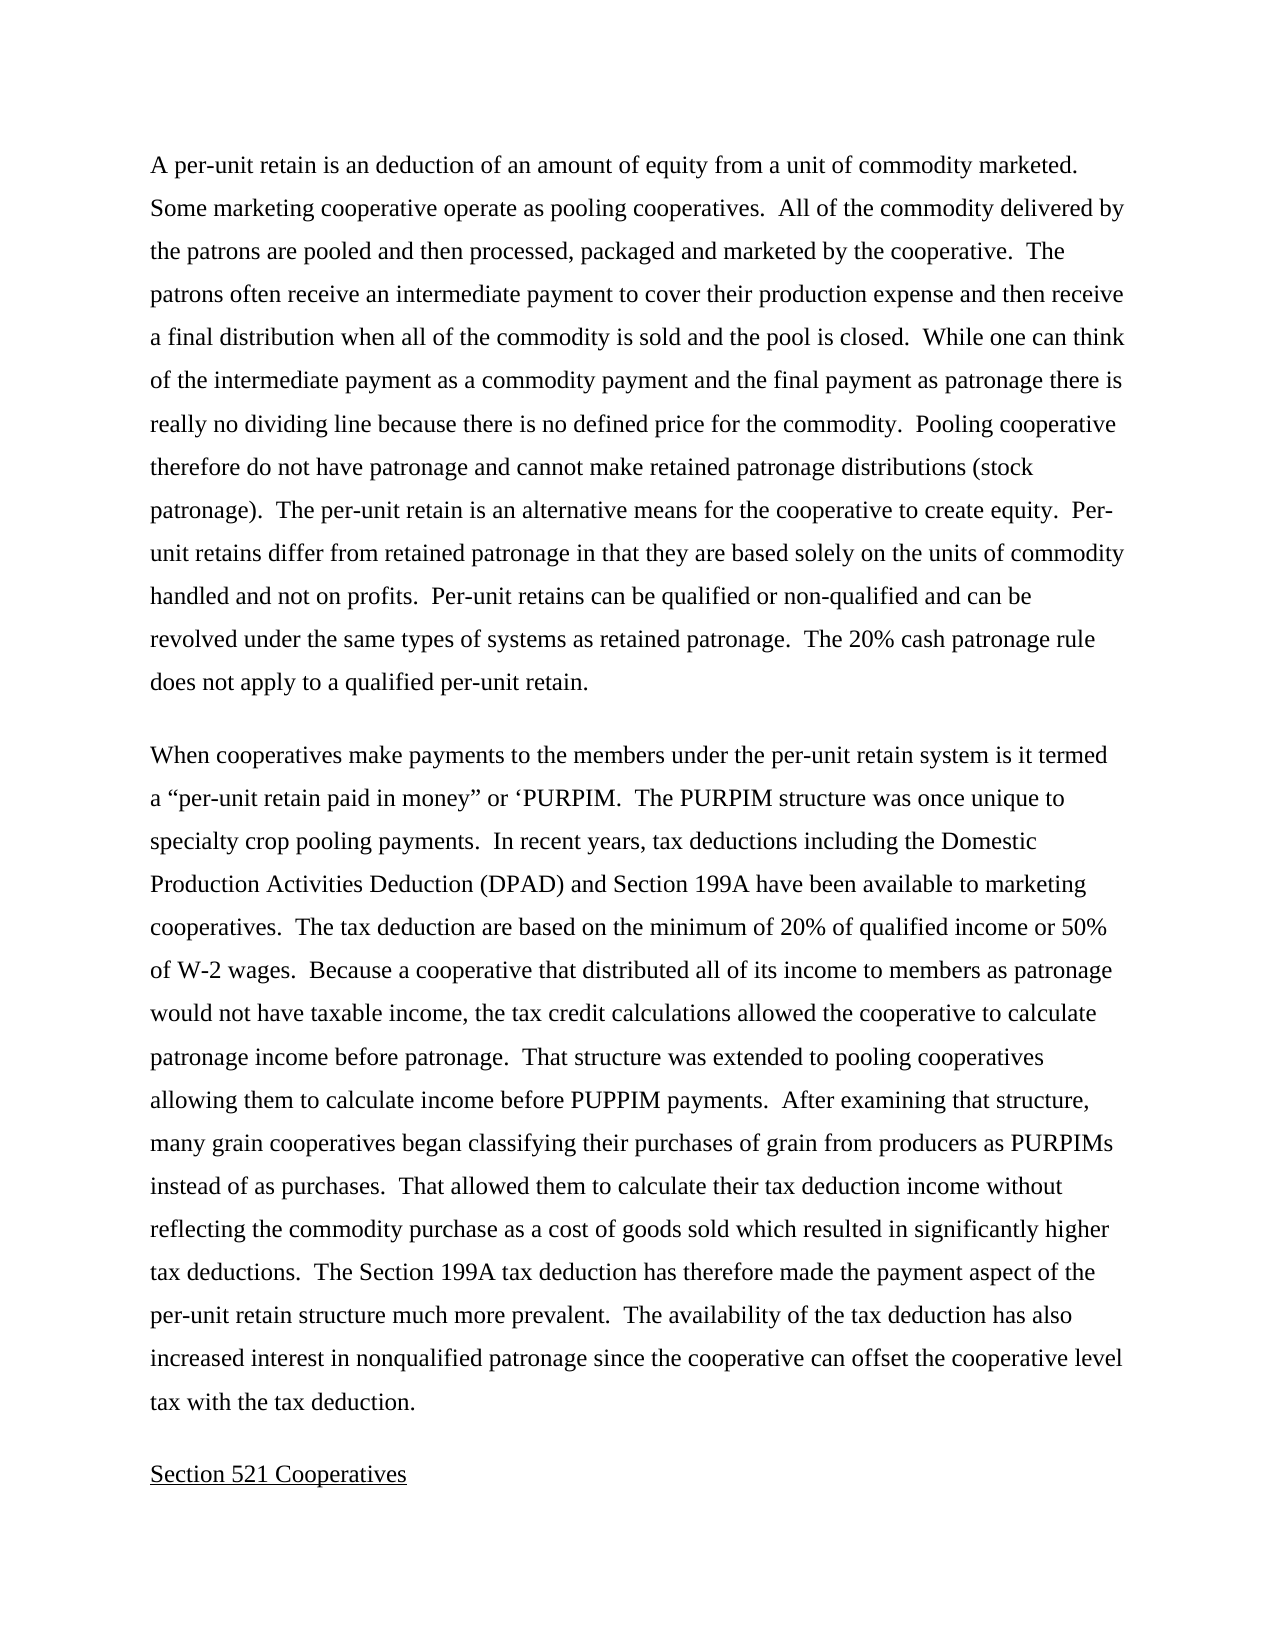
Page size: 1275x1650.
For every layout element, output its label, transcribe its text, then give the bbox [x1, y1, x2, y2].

text When cooperatives make payments to the members under the per-unit retain system is it termed a “per-unit retain paid in money” or ‘PURPIM. The PURPIM structure was once unique to specialty crop pooling payments. In recent years, tax deductions including the Domestic Production Activities Deduction (DPAD) and Section 199A have been available to marketing cooperatives. The tax deduction are based on the minimum of 20% of qualified income or 50% of W-2 wages. Because a cooperative that distributed all of its income to members as patronage would not have taxable income, the tax credit calculations allowed the cooperative to calculate patronage income before patronage. That structure was extended to pooling cooperatives allowing them to calculate income before PUPPIM payments. After examining that structure, many grain cooperatives began classifying their purchases of grain from producers as PURPIMs instead of as purchases. That allowed them to calculate their tax deduction income without reflecting the commodity purchase as a cost of goods sold which resulted in significantly higher tax deductions. The Section 199A tax deduction has therefore made the payment aspect of the per-unit retain structure much more prevalent. The availability of the tax deduction has also increased interest in nonqualified patronage since the cooperative can offset the cooperative level tax with the tax deduction. [150, 740, 1125, 1415]
text Section 521 Cooperatives [150, 1459, 1125, 1488]
text A per-unit retain is an deduction of an amount of equity from a unit of commodity marketed. Some marketing cooperative operate as pooling cooperatives. All of the commodity delivered by the patrons are pooled and then processed, packaged and marketed by the cooperative. The patrons often receive an intermediate payment to cover their production expense and then receive a final distribution when all of the commodity is sold and the pool is closed. While one can think of the intermediate payment as a commodity payment and the final payment as patronage there is really no dividing line because there is no defined price for the commodity. Pooling cooperative therefore do not have patronage and cannot make retained patronage distributions (stock patronage). The per-unit retain is an alternative means for the cooperative to create equity. Per-unit retains differ from retained patronage in that they are based solely on the units of commodity handled and not on profits. Per-unit retains can be qualified or non-qualified and can be revolved under the same types of systems as retained patronage. The 20% cash patronage rule does not apply to a qualified per-unit retain. [150, 150, 1125, 696]
